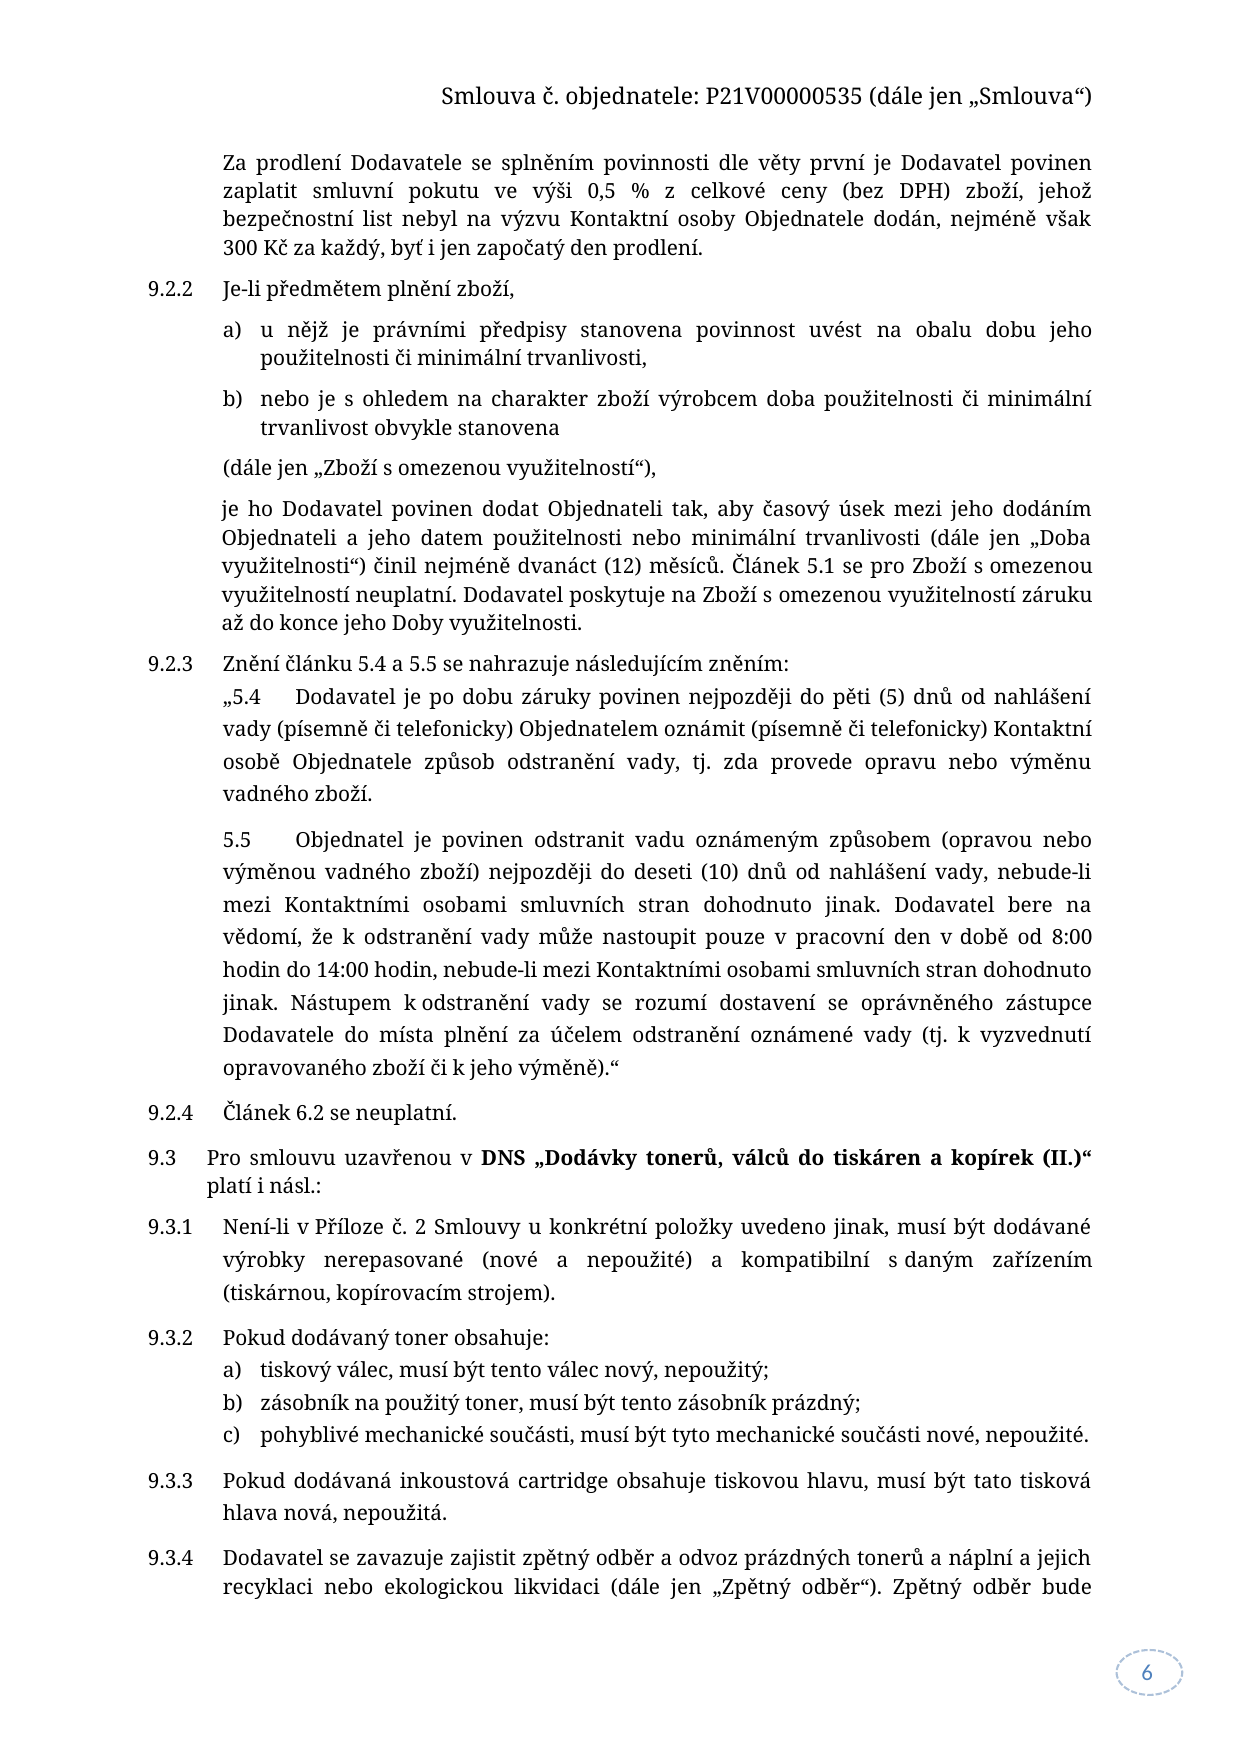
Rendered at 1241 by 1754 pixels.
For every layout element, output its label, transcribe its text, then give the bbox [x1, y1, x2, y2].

text (dále jen „Zboží s omezenou využitelností“), [223, 453, 1093, 482]
list zásobník na použitý toner, musí být tento zásobník prázdný; [223, 1388, 1093, 1416]
list tiskový válec, musí být tento válec nový, nepoužitý; [223, 1355, 1093, 1384]
list Není-li v Příloze č. 2 Smlouvy u konkrétní položky uvedeno jinak, musí být dodávané výrobky nerepasované (nové a nepoužité) a kompatibilní s daným zařízením (tiskárnou, kopírovacím strojem). [148, 1212, 1093, 1306]
list u nějž je právními předpisy stanovena povinnost uvést na obalu dobu jeho použitelnosti či minimální trvanlivosti, [223, 315, 1093, 372]
list Je-li předmětem plnění zboží, [148, 274, 1093, 302]
list 5.5 Objednatel je povinen odstranit vadu oznámeným způsobem (opravou nebo výměnou vadného zboží) nejpozději do deseti (10) dnů od nahlášení vady, nebude-li mezi Kontaktními osobami smluvních stran dohodnuto jinak. Dodavatel bere na vědomí, že k odstranění vady může nastoupit pouze v pracovní den v době od 8:00 hodin do 14:00 hodin, nebude-li mezi Kontaktními osobami smluvních stran dohodnuto jinak. Nástupem k odstranění vady se rozumí dostavení se oprávněného zástupce Dodavatele do místa plnění za účelem odstranění oznámené vady (tj. k vyzvednutí opravovaného zboží či k jeho výměně).“ [223, 825, 1093, 1081]
list Pokud dodávaný toner obsahuje: [148, 1323, 1093, 1351]
list Pro smlouvu uzavřenou v DNS „Dodávky tonerů, válců do tiskáren a kopírek (II.)“ platí i násl.: [148, 1143, 1093, 1200]
list nebo je s ohledem na charakter zboží výrobcem doba použitelnosti či minimální trvanlivost obvykle stanovena [223, 384, 1093, 441]
list „5.4 Dodavatel je po dobu záruky povinen nejpozději do pěti (5) dnů od nahlášení vady (písemně či telefonicky) Objednatelem oznámit (písemně či telefonicky) Kontaktní osobě Objednatele způsob odstranění vady, tj. zda provede opravu nebo výměnu vadného zboží. [223, 682, 1093, 808]
list pohyblivé mechanické součásti, musí být tyto mechanické součásti nové, nepoužité. [223, 1421, 1093, 1449]
list Pokud dodávaná inkoustová cartridge obsahuje tiskovou hlavu, musí být tato tisková hlava nová, nepoužitá. [148, 1466, 1093, 1527]
text je ho Dodavatel povinen dodat Objednateli tak, aby časový úsek mezi jeho dodáním Objednateli a jeho datem použitelnosti nebo minimální trvanlivosti (dále jen „Doba využitelnosti“) činil nejméně dvanáct (12) měsíců. Článek 5.1 se pro Zboží s omezenou využitelností neuplatní. Dodavatel poskytuje na Zboží s omezenou využitelností záruku až do konce jeho Doby využitelnosti. [221, 494, 1093, 637]
list Znění článku 5.4 a 5.5 se nahrazuje následujícím zněním: [148, 649, 1093, 678]
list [148, 148, 1093, 261]
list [148, 1543, 1093, 1600]
list Článek 6.2 se neuplatní. [148, 1098, 1093, 1126]
